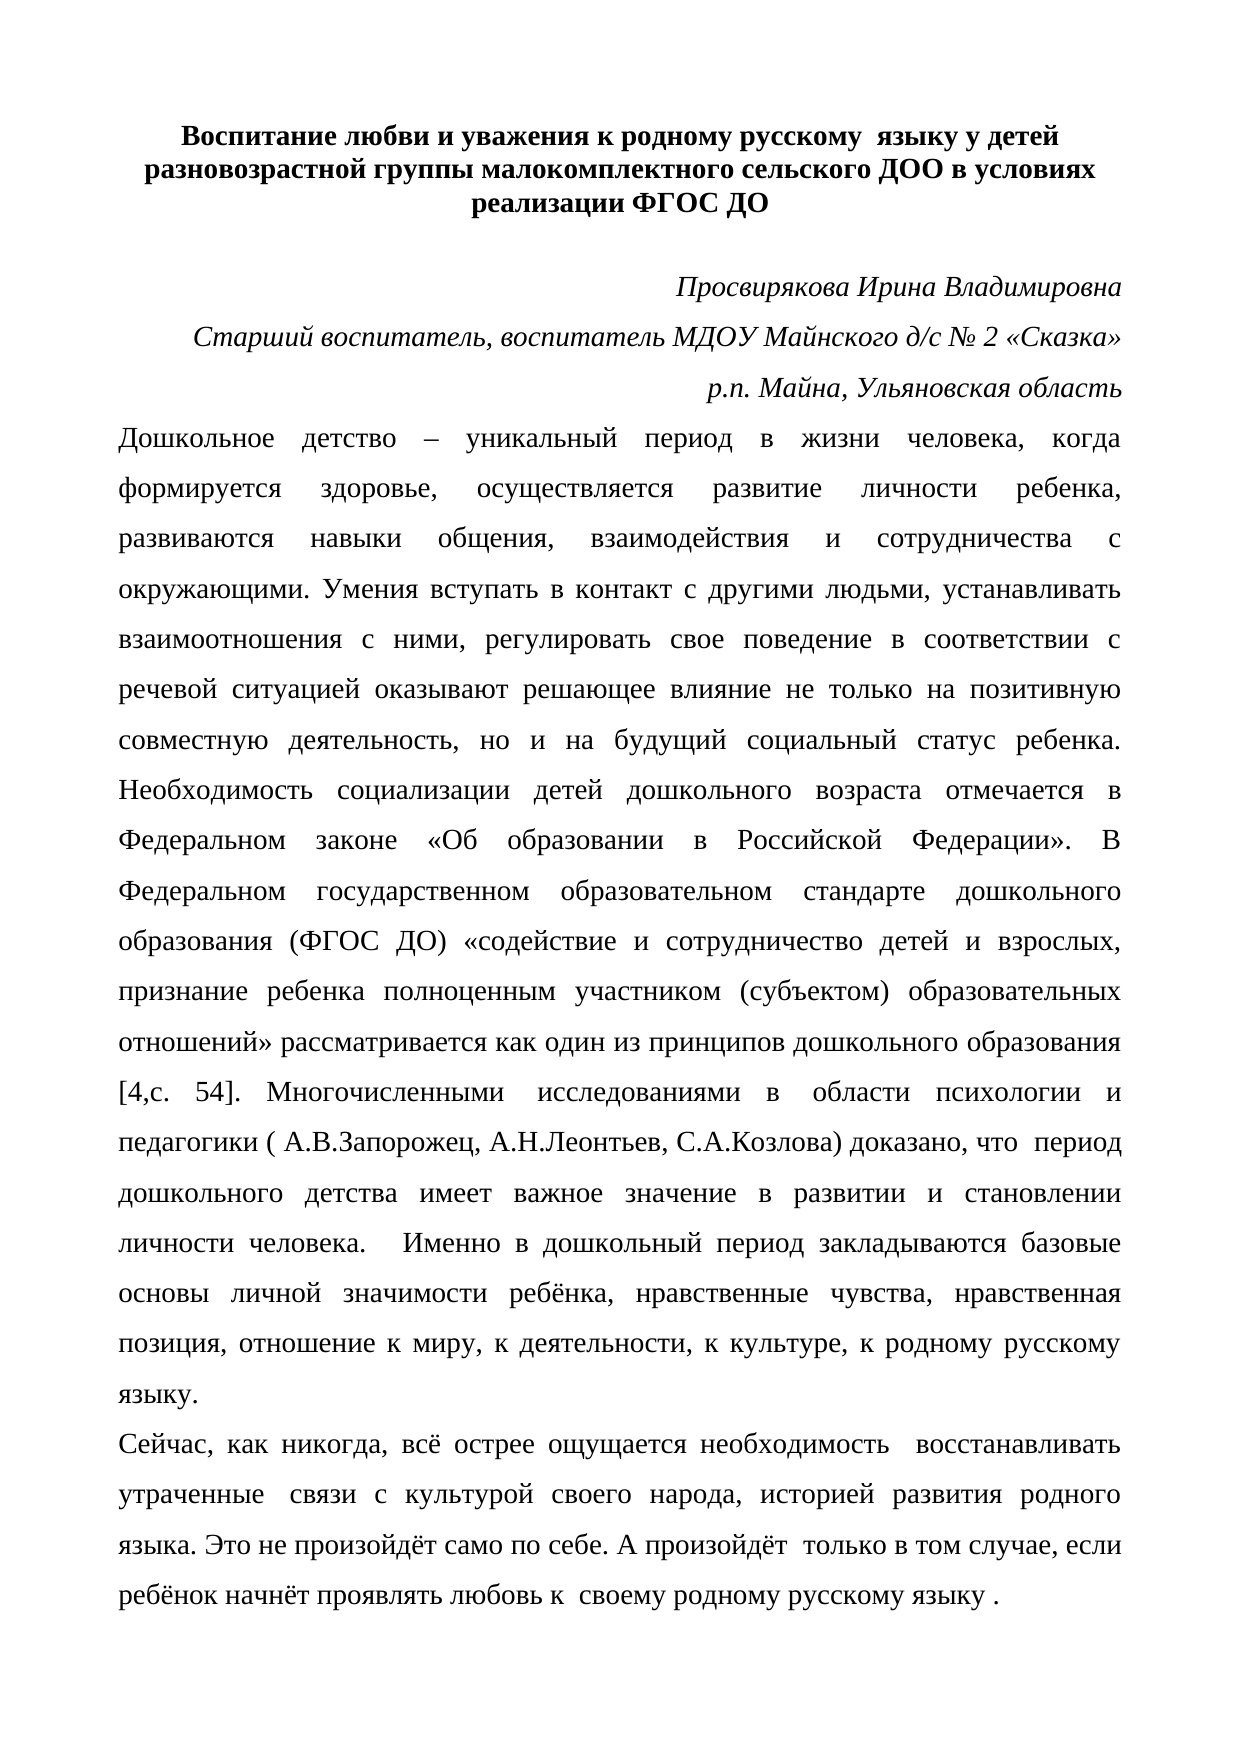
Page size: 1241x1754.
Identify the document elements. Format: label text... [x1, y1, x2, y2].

text Просвирякова Ирина Владимировна [118, 269, 1122, 303]
text Воспитание любви и уважения к родному русскому языку у детей разновозрастной группы малокомплектного сельского ДОО в условиях реализации ФГОС ДО [118, 118, 1122, 219]
text Сейчас, как никогда, всё острее ощущается необходимость восстанавливать утраченные связи с культурой своего народа, историей развития родного языка. Это не произойдёт само по себе. А произойдёт только в том случае, если ребёнок начнёт проявлять любовь к своему родному русскому языку . [118, 1426, 1122, 1611]
text Старший воспитатель, воспитатель МДОУ Майнского д/с № 2 «Сказка» [118, 319, 1122, 353]
text Дошкольное детство – уникальный период в жизни человека, когда формируется здоровье, осуществляется развитие личности ребенка, развиваются навыки общения, взаимодействия и сотрудничества с окружающими. Умения вступать в контакт с другими людьми, устанавливать взаимоотношения с ними, регулировать свое поведение в соответствии с речевой ситуацией оказывают решающее влияние не только на позитивную совместную деятельность, но и на будущий социальный статус ребенка. Необходимость социализации детей дошкольного возраста отмечается в Федеральном законе «Об образовании в Российской Федерации». В Федеральном государственном образовательном стандарте дошкольного образования (ФГОС ДО) «содействие и сотрудничество детей и взрослых, признание ребенка полноценным участником (субъектом) образовательных отношений» рассматривается как один из принципов дошкольного образования [4,с. 54]. Многочисленными исследованиями в области психологии и педагогики ( А.В.Запорожец, А.Н.Леонтьев, С.А.Козлова) доказано, что период дошкольного детства имеет важное значение в развитии и становлении личности человека. Именно в дошкольный период закладываются базовые основы личной значимости ребёнка, нравственные чувства, нравственная позиция, отношение к миру, к деятельности, к культуре, к родному русскому языку. [118, 420, 1122, 1409]
text р.п. Майна, Ульяновская область [118, 370, 1122, 403]
